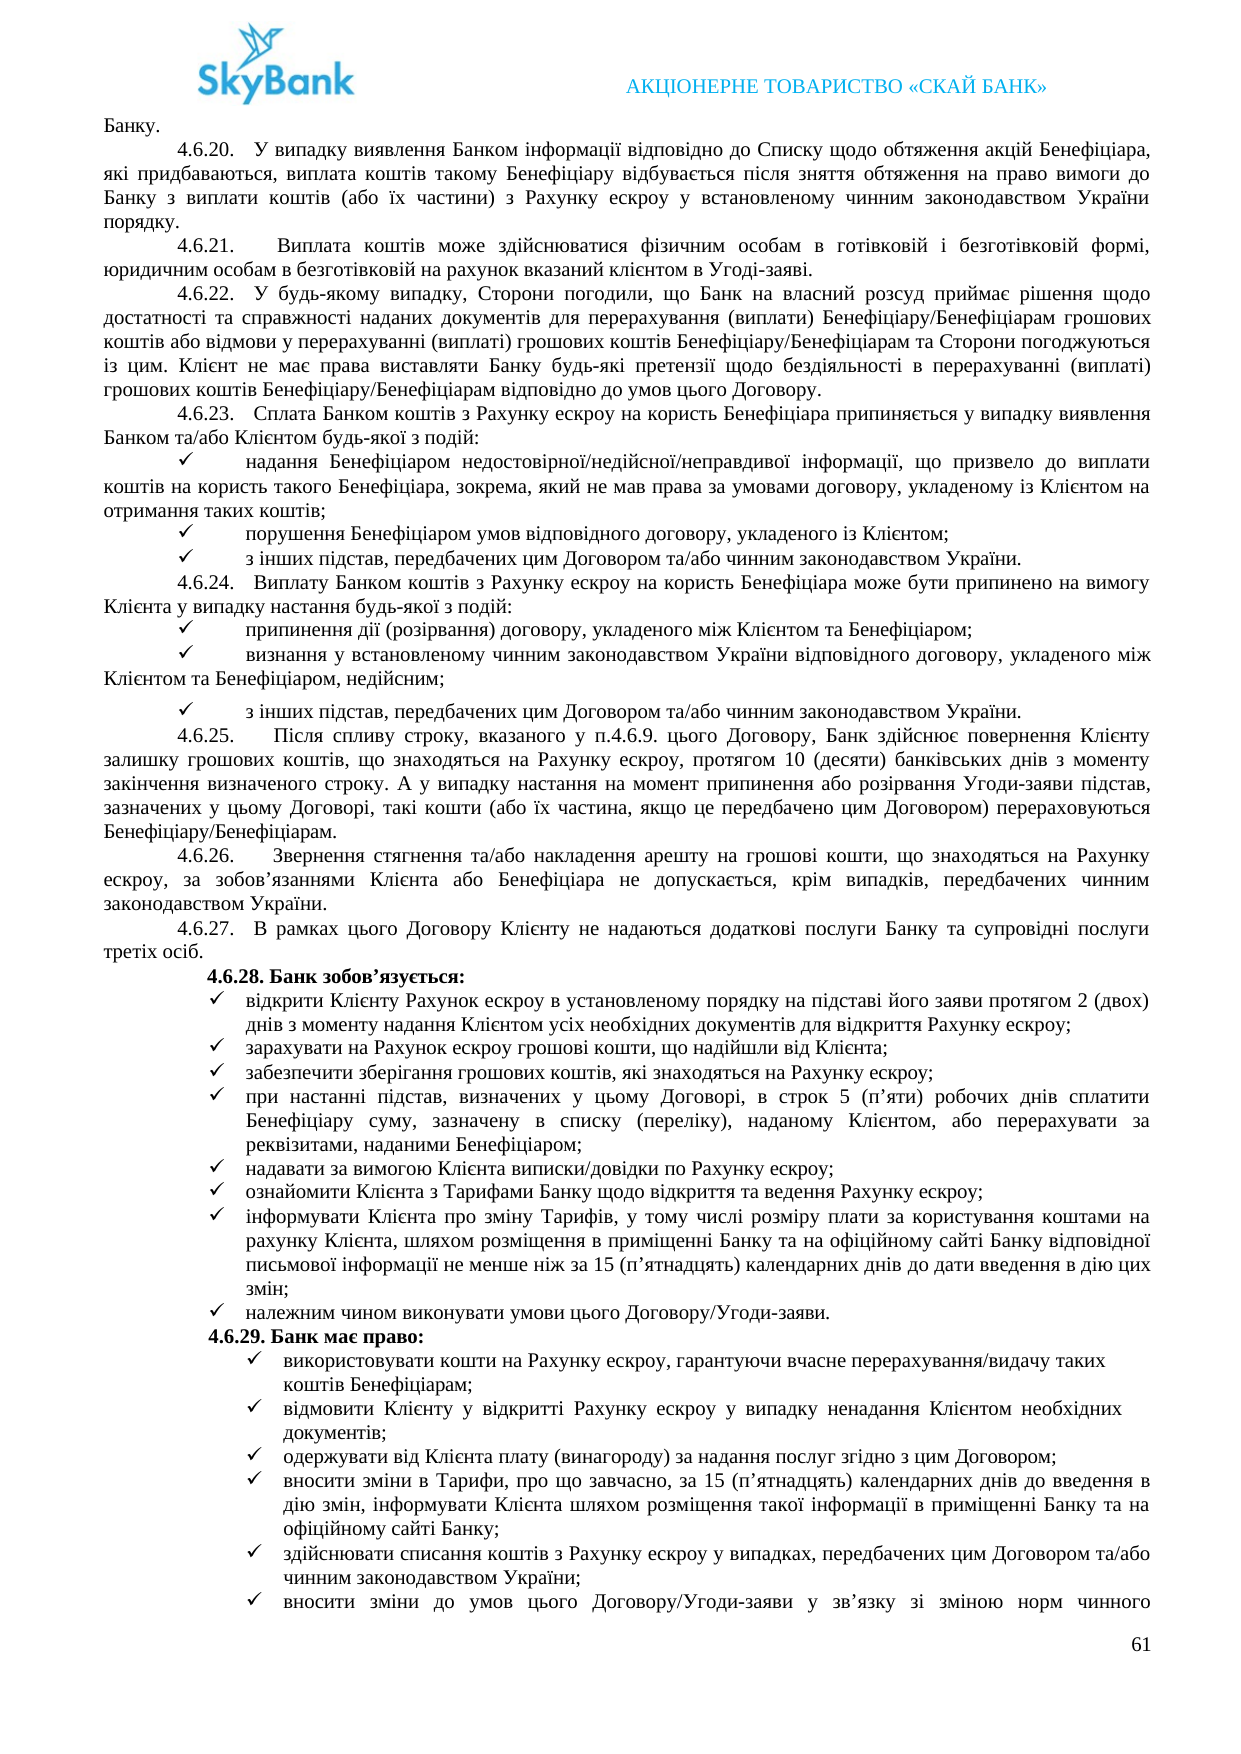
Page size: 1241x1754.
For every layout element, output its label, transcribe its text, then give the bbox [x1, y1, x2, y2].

list відкрити Клієнту Рахунок ескроу в установленому порядку на підставі його заяви протягом 2 (двох) днів з моменту надання Клієнтом усіх необхідних документів для відкриття Рахунку ескроу; [208, 988, 1151, 1036]
list з інших підстав, передбачених цим Договором та/або чинним законодавством України. [103, 699, 1196, 723]
list зарахувати на Рахунок ескроу грошові кошти, що надійшли від Клієнта; [208, 1036, 1196, 1059]
list Виплата коштів може здійснюватися фізичним особам в готівковій і безготівковій формі, юридичним особам в безготівковій на рахунок вказаний клієнтом в Угоді-заяві. [103, 233, 1151, 281]
list Виплату Банком коштів з Рахунку ескроу на користь Бенефіціара може бути припинено на вимогу Клієнта у випадку настання будь-якої з подій: [103, 569, 1150, 618]
list з інших підстав, передбачених цим Договором та/або чинним законодавством України. [103, 546, 1196, 569]
list одержувати від Клієнта плату (винагороду) за надання послуг згідно з цим Договором; [246, 1444, 1196, 1468]
list здійснювати списання коштів з Рахунку ескроу у випадках, передбачених цим Договором та/або чинним законодавством України; [246, 1541, 1151, 1589]
list В рамках цього Договору Клієнту не надаються додаткові послуги Банку та супровідні послуги третіх осіб. [103, 915, 1151, 963]
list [246, 1589, 1151, 1613]
list припинення дії (розірвання) договору, укладеного між Клієнтом та Бенефіціаром; [103, 618, 1196, 642]
list Після спливу строку, вказаного у п.4.6.9. цього Договору, Банк здійснює повернення Клієнту залишку грошових коштів, що знаходяться на Рахунку ескроу, протягом 10 (десяти) банківських днів з моменту закінчення визначеного строку. А у випадку настання на момент припинення або розірвання Угоди-заяви підстав, зазначених у цьому Договорі, такі кошти (або їх частина, якщо це передбачено цим Договором) перераховуються Бенефіціару/Бенефіціарам. [103, 723, 1151, 843]
list Сплата Банком коштів з Рахунку ескроу на користь Бенефіціара припиняється у випадку виявлення Банком та/або Клієнтом будь-якої з подій: [103, 401, 1151, 449]
list інформувати Клієнта про зміну Тарифів, у тому числі розміру плати за користування коштами на рахунку Клієнта, шляхом розміщення в приміщенні Банку та на офіційному сайті Банку відповідної письмової інформації не менше ніж за 15 (п’ятнадцять) календарних днів до дати введення в дію цих змін; [208, 1204, 1152, 1300]
list ознайомити Клієнта з Тарифами Банку щодо відкриття та ведення Рахунку ескроу; [208, 1180, 1196, 1204]
list порушення Бенефіціаром умов відповідного договору, укладеного із Клієнтом; [103, 522, 1196, 546]
list визнання у встановленому чинним законодавством України відповідного договору, укладеного між Клієнтом та Бенефіціаром, недійсним; [103, 642, 1151, 690]
picture [197, 21, 357, 106]
list Звернення стягнення та/або накладення арешту на грошові кошти, що знаходяться на Рахунку ескроу, за зобов’язаннями Клієнта або Бенефіціара не допускається, крім випадків, передбачених чинним законодавством України. [103, 843, 1151, 915]
picture [807, 82, 814, 91]
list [103, 112, 1151, 137]
list забезпечити зберігання грошових коштів, які знаходяться на Рахунку ескроу; [208, 1059, 1196, 1084]
list У будь-якому випадку, Сторони погодили, що Банк на власний розсуд приймає рішення щодо достатності та справжності наданих документів для перерахування (виплати) Бенефіціару/Бенефіціарам грошових коштів або відмови у перерахуванні (виплаті) грошових коштів Бенефіціару/Бенефіціарам та Сторони погоджуються із цим. Клієнт не має права виставляти Банку будь-які претензії щодо бездіяльності в перерахуванні (виплаті) грошових коштів Бенефіціару/Бенефіціарам відповідно до умов цього Договору. [103, 281, 1151, 401]
picture [627, 82, 634, 91]
list вносити зміни в Тарифи, про що завчасно, за 15 (п’ятнадцять) календарних днів до введення в дію змін, інформувати Клієнта шляхом розміщення такої інформації в приміщенні Банку та на офіційному сайті Банку; [246, 1468, 1151, 1540]
subtitle Банк зобов’язується: [207, 963, 1196, 988]
list надавати за вимогою Клієнта виписки/довідки по Рахунку ескроу; [208, 1156, 1196, 1180]
list при настанні підстав, визначених у цьому Договорі, в строк 5 (п’яти) робочих днів сплатити Бенефіціару суму, зазначену в списку (переліку), наданому Клієнтом, або перерахувати за реквізитами, наданими Бенефіціаром; [208, 1084, 1151, 1156]
list відмовити Клієнту у відкритті Рахунку ескроу у випадку ненадання Клієнтом необхідних документів; [246, 1396, 1151, 1444]
subtitle Банк має право: [208, 1324, 1196, 1348]
list належним чином виконувати умови цього Договору/Угоди-заяви. [208, 1300, 1196, 1324]
list надання Бенефіціаром недостовірної/недійсної/неправдивої інформації, що призвело до виплати коштів на користь такого Бенефіціара, зокрема, який не мав права за умовами договору, укладеному із Клієнтом на отримання таких коштів; [103, 449, 1151, 522]
list У випадку виявлення Банком інформації відповідно до Списку щодо обтяження акцій Бенефіціара, які придбаваються, виплата коштів такому Бенефіціару відбувається після зняття обтяження на право вимоги до Банку з виплати коштів (або їх частини) з Рахунку ескроу у встановленому чинним законодавством України порядку. [103, 137, 1151, 233]
list використовувати кошти на Рахунку ескроу, гарантуючи вчасне перерахування/видачу таких коштів Бенефіціарам; [246, 1348, 1151, 1396]
